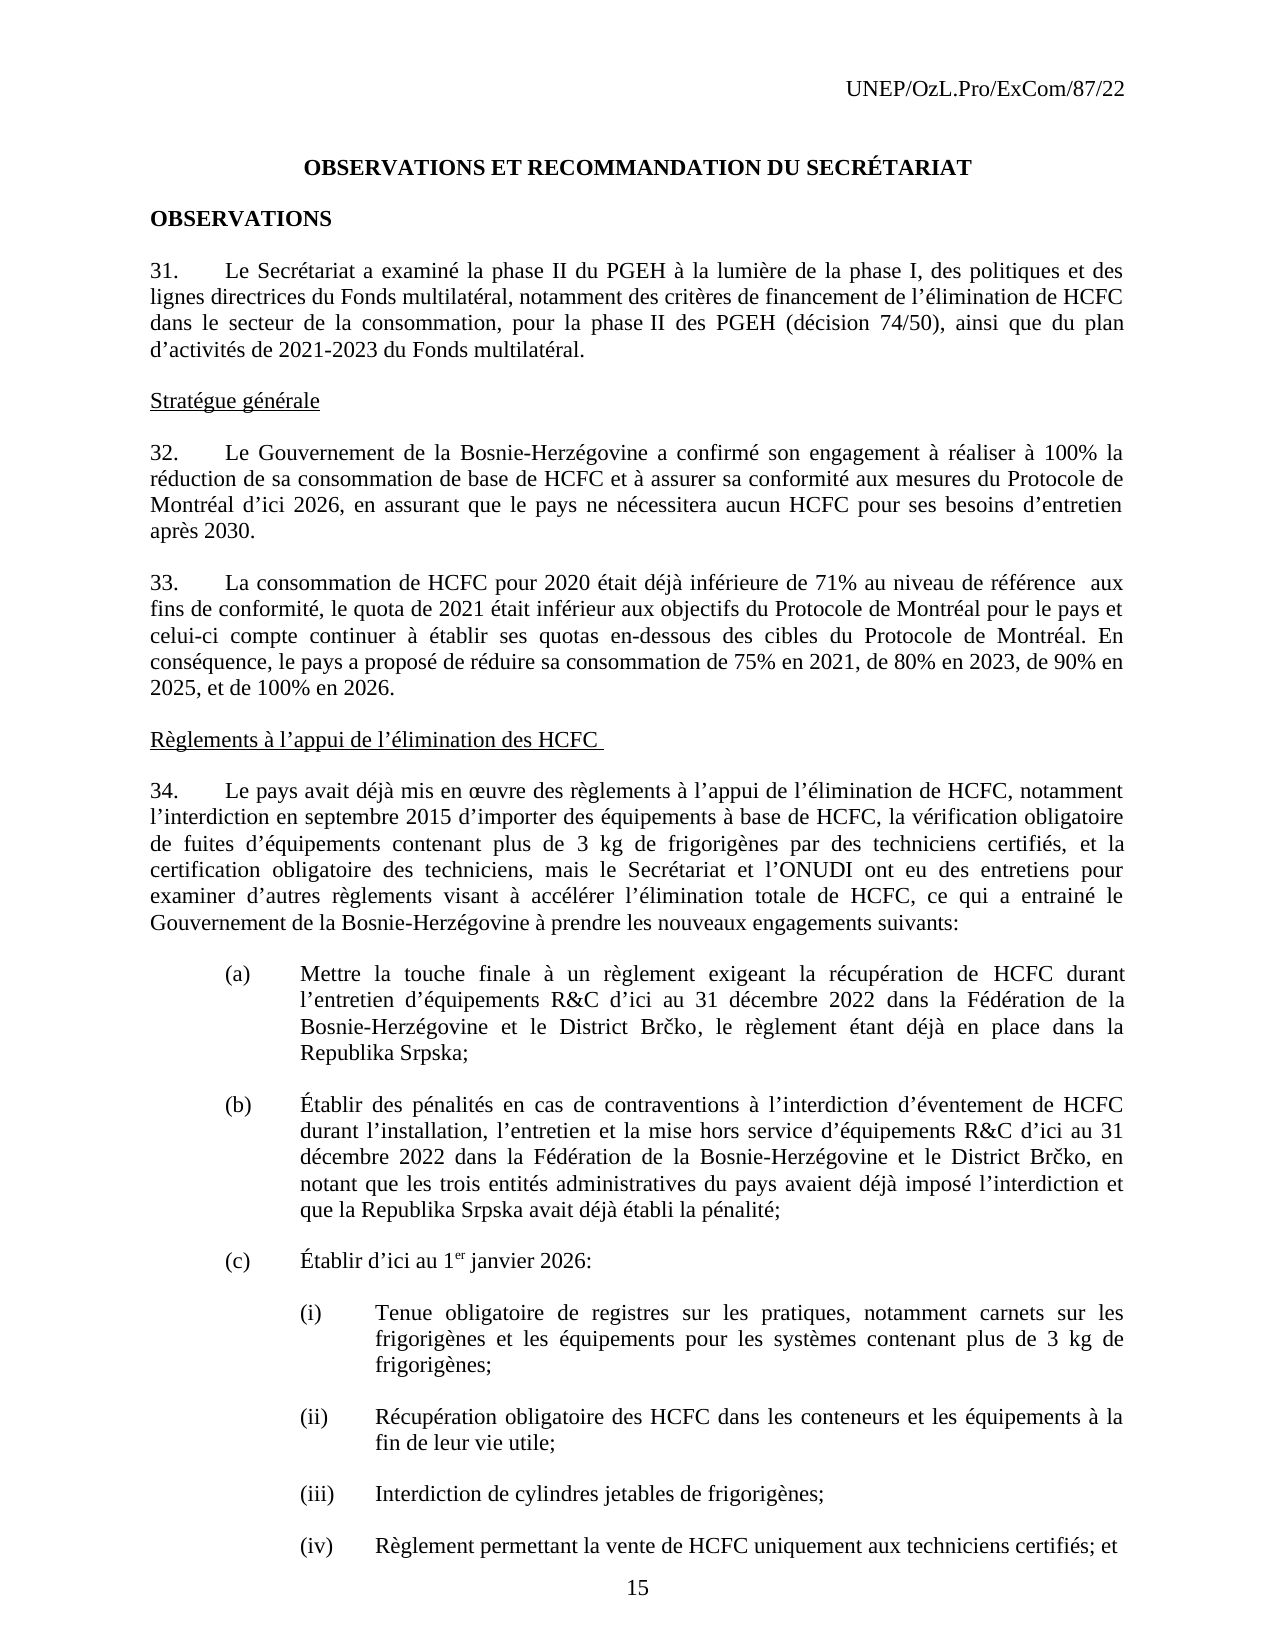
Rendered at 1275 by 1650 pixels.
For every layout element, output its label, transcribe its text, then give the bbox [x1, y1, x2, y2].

subtitle Récupération obligatoire des HCFC dans les conteneurs et les équipements à la fin de leur vie utile; [300, 1403, 1125, 1456]
subtitle Établir d’ici au 1er janvier 2026: [225, 1247, 1125, 1274]
subtitle Le Secrétariat a examiné la phase II du PGEH à la lumière de la phase I, des politiques et des lignes directrices du Fonds multilatéral, notamment des critères de financement de l’élimination de HCFC dans le secteur de la consommation, pour la phase II des PGEH (décision 74/50), ainsi que du plan d’activités de 2021-2023 du Fonds multilatéral. [150, 257, 1125, 362]
subtitle Règlement permettant la vente de HCFC uniquement aux techniciens certifiés; et [300, 1532, 1125, 1558]
subtitle Tenue obligatoire de registres sur les pratiques, notamment carnets sur les frigorigènes et les équipements pour les systèmes contenant plus de 3 kg de frigorigènes; [300, 1299, 1125, 1378]
text Stratégue générale [150, 387, 1125, 413]
subtitle Le pays avait déjà mis en œuvre des règlements à l’appui de l’élimination de HCFC, notamment l’interdiction en septembre 2015 d’importer des équipements à base de HCFC, la vérification obligatoire de fuites d’équipements contenant plus de 3 kg de frigorigènes par des techniciens certifiés, et la certification obligatoire des techniciens, mais le Secrétariat et l’ONUDI ont eu des entretiens pour examiner d’autres règlements visant à accélérer l’élimination totale de HCFC, ce qui a entrainé le Gouvernement de la Bosnie-Herzégovine à prendre les nouveaux engagements suivants: [150, 777, 1125, 935]
subtitle Mettre la touche finale à un règlement exigeant la récupération de HCFC durant l’entretien d’équipements R&C d’ici au 31 décembre 2022 dans la Fédération de la Bosnie-Herzégovine et le District Brčko, le règlement étant déjà en place dans la Republika Srpska; [225, 960, 1125, 1066]
text OBSERVATIONS [150, 205, 1125, 232]
subtitle Interdiction de cylindres jetables de frigorigènes; [300, 1481, 1125, 1507]
text Règlements à l’appui de l’élimination des HCFC [150, 726, 1125, 752]
subtitle Le Gouvernement de la Bosnie-Herzégovine a confirmé son engagement à réaliser à 100% la réduction de sa consommation de base de HCFC et à assurer sa conformité aux mesures du Protocole de Montréal d’ici 2026, en assurant que le pays ne nécessitera aucun HCFC pour ses besoins d’entretien après 2030. [150, 438, 1125, 544]
text OBSERVATIONS ET RECOMMANDATION DU SECRÉTARIAT [150, 154, 1125, 180]
subtitle La consommation de HCFC pour 2020 était déjà inférieure de 71% au niveau de référence aux fins de conformité, le quota de 2021 était inférieur aux objectifs du Protocole de Montréal pour le pays et celui-ci compte continuer à établir ses quotas en-dessous des cibles du Protocole de Montréal. En conséquence, le pays a proposé de réduire sa consommation de 75% en 2021, de 80% en 2023, de 90% en 2025, et de 100% en 2026. [150, 569, 1125, 701]
subtitle Établir des pénalités en cas de contraventions à l’interdiction d’éventement de HCFC durant l’installation, l’entretien et la mise hors service d’équipements R&C d’ici au 31 décembre 2022 dans la Fédération de la Bosnie-Herzégovine et le District Brčko, en notant que les trois entités administratives du pays avaient déjà imposé l’interdiction et que la Republika Srpska avait déjà établi la pénalité; [225, 1091, 1125, 1222]
